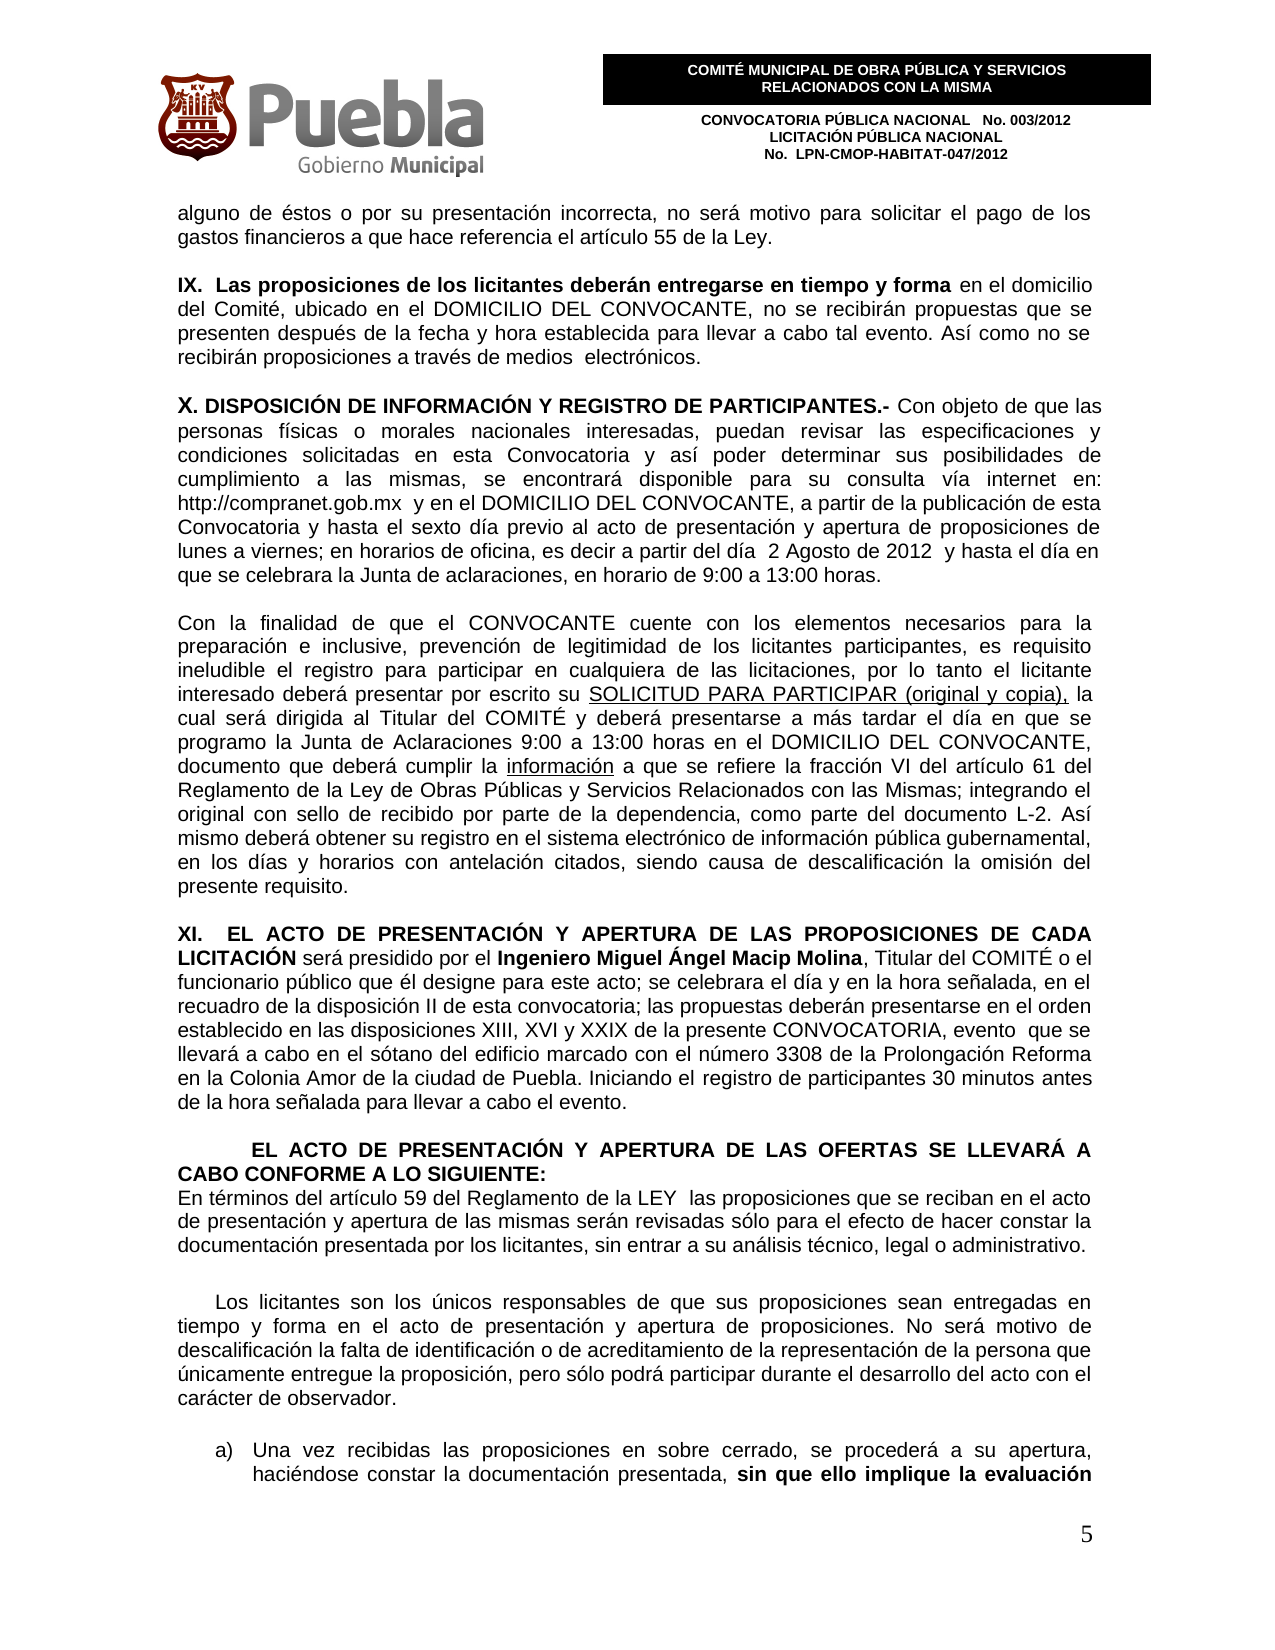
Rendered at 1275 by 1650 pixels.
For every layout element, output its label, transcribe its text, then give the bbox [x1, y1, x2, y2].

text X. DISPOSICIÓN DE INFORMACIÓN Y REGISTRO DE PARTICIPANTES.- Con objeto de que las personas físicas o morales nacionales interesadas, puedan revisar las especificaciones y condiciones solicitadas en esta Convocatoria y así poder determinar sus posibilidades de cumplimiento a las mismas, se encontrará disponible para su consulta vía internet en: http://compranet.gob.mx y en el DOMICILIO DEL CONVOCANTE, a partir de la publicación de esta Convocatoria y hasta el sexto día previo al acto de presentación y apertura de proposiciones de lunes a viernes; en horarios de oficina, es decir a partir del día 2 Agosto de 2012 y hasta el día en que se celebrara la Junta de aclaraciones, en horario de 9:00 a 13:00 horas. [177, 392, 1102, 586]
text Con la finalidad de que el CONVOCANTE cuente con los elementos necesarios para la preparación e inclusive, prevención de legitimidad de los licitantes participantes, es requisito ineludible el registro para participar en cualquiera de las licitaciones, por lo tanto el licitante interesado deberá presentar por escrito su SOLICITUD PARA PARTICIPAR (original y copia), la cual será dirigida al Titular del COMITÉ y deberá presentarse a más tardar el día en que se programo la Junta de Aclaraciones 9:00 a 13:00 horas en el DOMICILIO DEL CONVOCANTE, documento que deberá cumplir la información a que se refiere la fracción VI del artículo 61 del Reglamento de la Ley de Obras Públicas y Servicios Relacionados con las Mismas; integrando el original con sello de recibido por parte de la dependencia, como parte del documento L-2. Así mismo deberá obtener su registro en el sistema electrónico de información pública gubernamental, en los días y horarios con antelación citados, siendo causa de descalificación la omisión del presente requisito. [177, 610, 1093, 898]
picture [158, 73, 484, 177]
text XI. EL ACTO DE PRESENTACIÓN Y APERTURA DE LAS PROPOSICIONES DE CADA LICITACIÓN será presidido por el Ingeniero Miguel Ángel Macip Molina, Titular del COMITÉ o el funcionario público que él designe para este acto; se celebrara el día y en la hora señalada, en el recuadro de la disposición II de esta convocatoria; las propuestas deberán presentarse en el orden establecido en las disposiciones XIII, XVI y XXIX de la presente CONVOCATORIA, evento que se llevará a cabo en el sótano del edificio marcado con el número 3308 de la Prolongación Reforma en la Colonia Amor de la ciudad de Puebla. Iniciando el registro de participantes 30 minutos antes de la hora señalada para llevar a cabo el evento. [177, 922, 1093, 1113]
text EL ACTO DE PRESENTACIÓN Y APERTURA DE LAS OFERTAS SE LLEVARÁ A CABO CONFORME A LO SIGUIENTE: [177, 1137, 1093, 1185]
text Los licitantes son los únicos responsables de que sus proposiciones sean entregadas en tiempo y forma en el acto de presentación y apertura de proposiciones. No será motivo de descalificación la falta de identificación o de acreditamiento de la representación de la persona que únicamente entregue la proposición, pero sólo podrá participar durante el desarrollo del acto con el carácter de observador. [177, 1290, 1093, 1410]
text IX. Las proposiciones de los licitantes deberán entregarse en tiempo y forma en el domicilio del Comité, ubicado en el DOMICILIO DEL CONVOCANTE, no se recibirán propuestas que se presenten después de la fecha y hora establecida para llevar a cabo tal evento. Así como no se recibirán proposiciones a través de medios electrónicos. [177, 273, 1093, 368]
text En términos del artículo 59 del Reglamento de la LEY las proposiciones que se reciban en el acto de presentación y apertura de las mismas serán revisadas sólo para el efecto de hacer constar la documentación presentada por los licitantes, sin entrar a su análisis técnico, legal o administrativo. [177, 1185, 1093, 1257]
